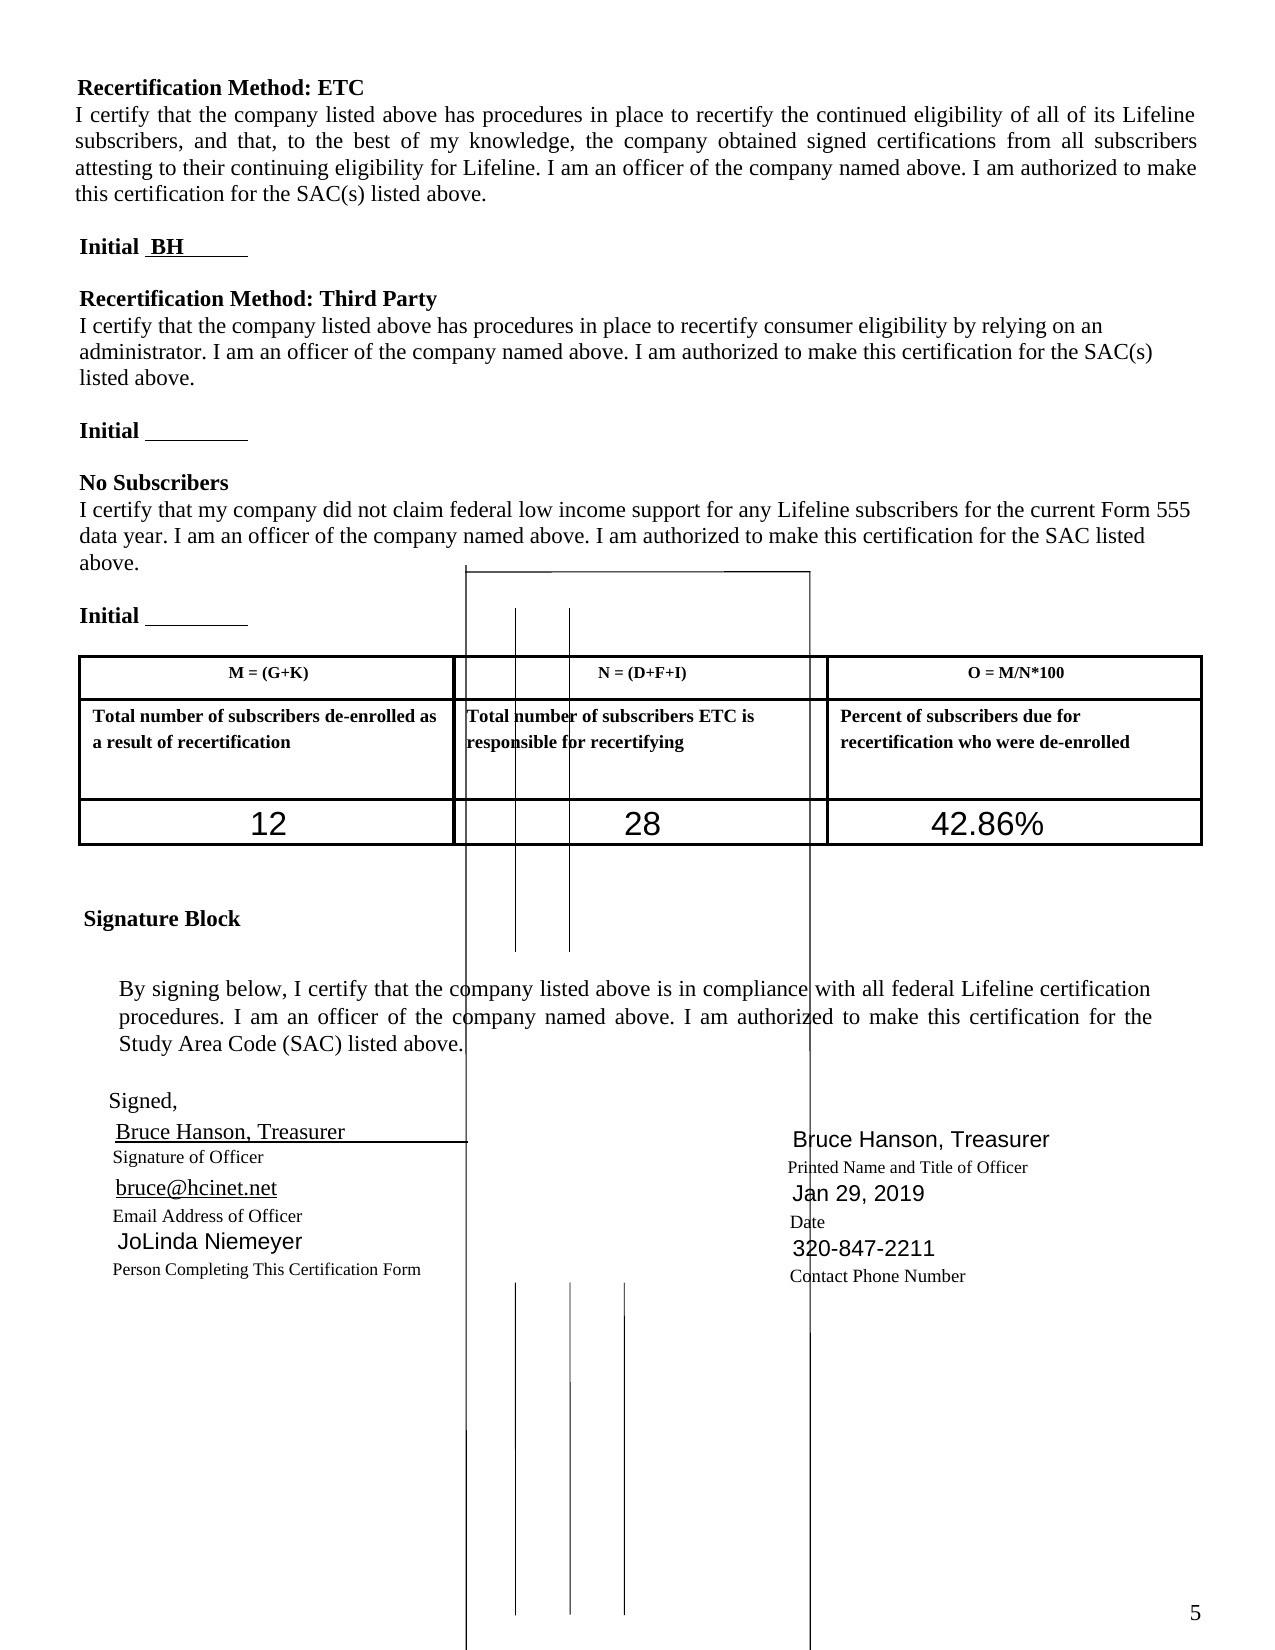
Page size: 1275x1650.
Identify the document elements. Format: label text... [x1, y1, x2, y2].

text Email Address of Officer [112, 1205, 473, 1227]
table_cell 28 [456, 801, 826, 843]
text Recertification Method: Third Party [79, 286, 1231, 312]
text 320-847-2211 [792, 1234, 1231, 1261]
text Person Completing This Certification Form [112, 1259, 473, 1279]
table_header N = (D+F+I) [456, 658, 826, 698]
text I certify that the company listed above has procedures in place to recertify consumer eligibility by relying on an administrator. I am an officer of the company named above. I am authorized to make this certification for the SAC(s) listed above. [79, 312, 1156, 391]
table_cell Percent of subscribers due for recertification who were de-enrolled [829, 701, 1200, 798]
subtitle Initial [79, 602, 1231, 628]
table_header M = (G+K) [81, 658, 452, 698]
subtitle Initial BH [79, 233, 1231, 259]
text Bruce Hanson, Treasurer [792, 1126, 1231, 1152]
text Printed Name and Title of Officer [787, 1157, 1231, 1177]
text JoLinda Niemeyer [117, 1228, 473, 1255]
text Bruce Hanson, Treasurer Signature of Officer [112, 1118, 469, 1168]
text I certify that the company listed above has procedures in place to recertify the continued eligibility of all of its Lifeline subscribers, and that, to the best of my knowledge, the company obtained signed certifications from all subscribers attesting to their continuing eligibility for Lifeline. I am an officer of the company named above. I am authorized to make this certification for the SAC(s) listed above. [75, 101, 1198, 206]
table_cell Total number of subscribers de-enrolled as a result of recertification [81, 701, 452, 798]
subtitle Initial [79, 417, 1231, 444]
text Signed, [108, 1087, 473, 1114]
text By signing below, I certify that the company listed above is in compliance with all federal Lifeline certification procedures. I am an officer of the company named above. I am authorized to make this certification for the Study Area Code (SAC) listed above. [119, 975, 1153, 1057]
text Jan 29, 2019 [792, 1180, 1231, 1206]
text Date [789, 1211, 1231, 1233]
table_cell 42.86% [829, 801, 1200, 843]
text Signature Block [83, 905, 1231, 931]
text No Subscribers [79, 470, 1231, 496]
text bruce@hcinet.net [112, 1174, 469, 1201]
text I certify that my company did not claim federal low income support for any Lifeline subscribers for the current Form 555 data year. I am an officer of the company named above. I am authorized to make this certification for the SAC listed above. [79, 496, 1194, 575]
text Contact Phone Number [789, 1265, 1231, 1287]
table_cell 12 [81, 801, 452, 843]
text Recertification Method: ETC [77, 75, 1231, 101]
table_header O = M/N*100 [829, 658, 1200, 698]
table_cell Total number of subscribers ETC is responsible for recertifying [456, 701, 826, 798]
